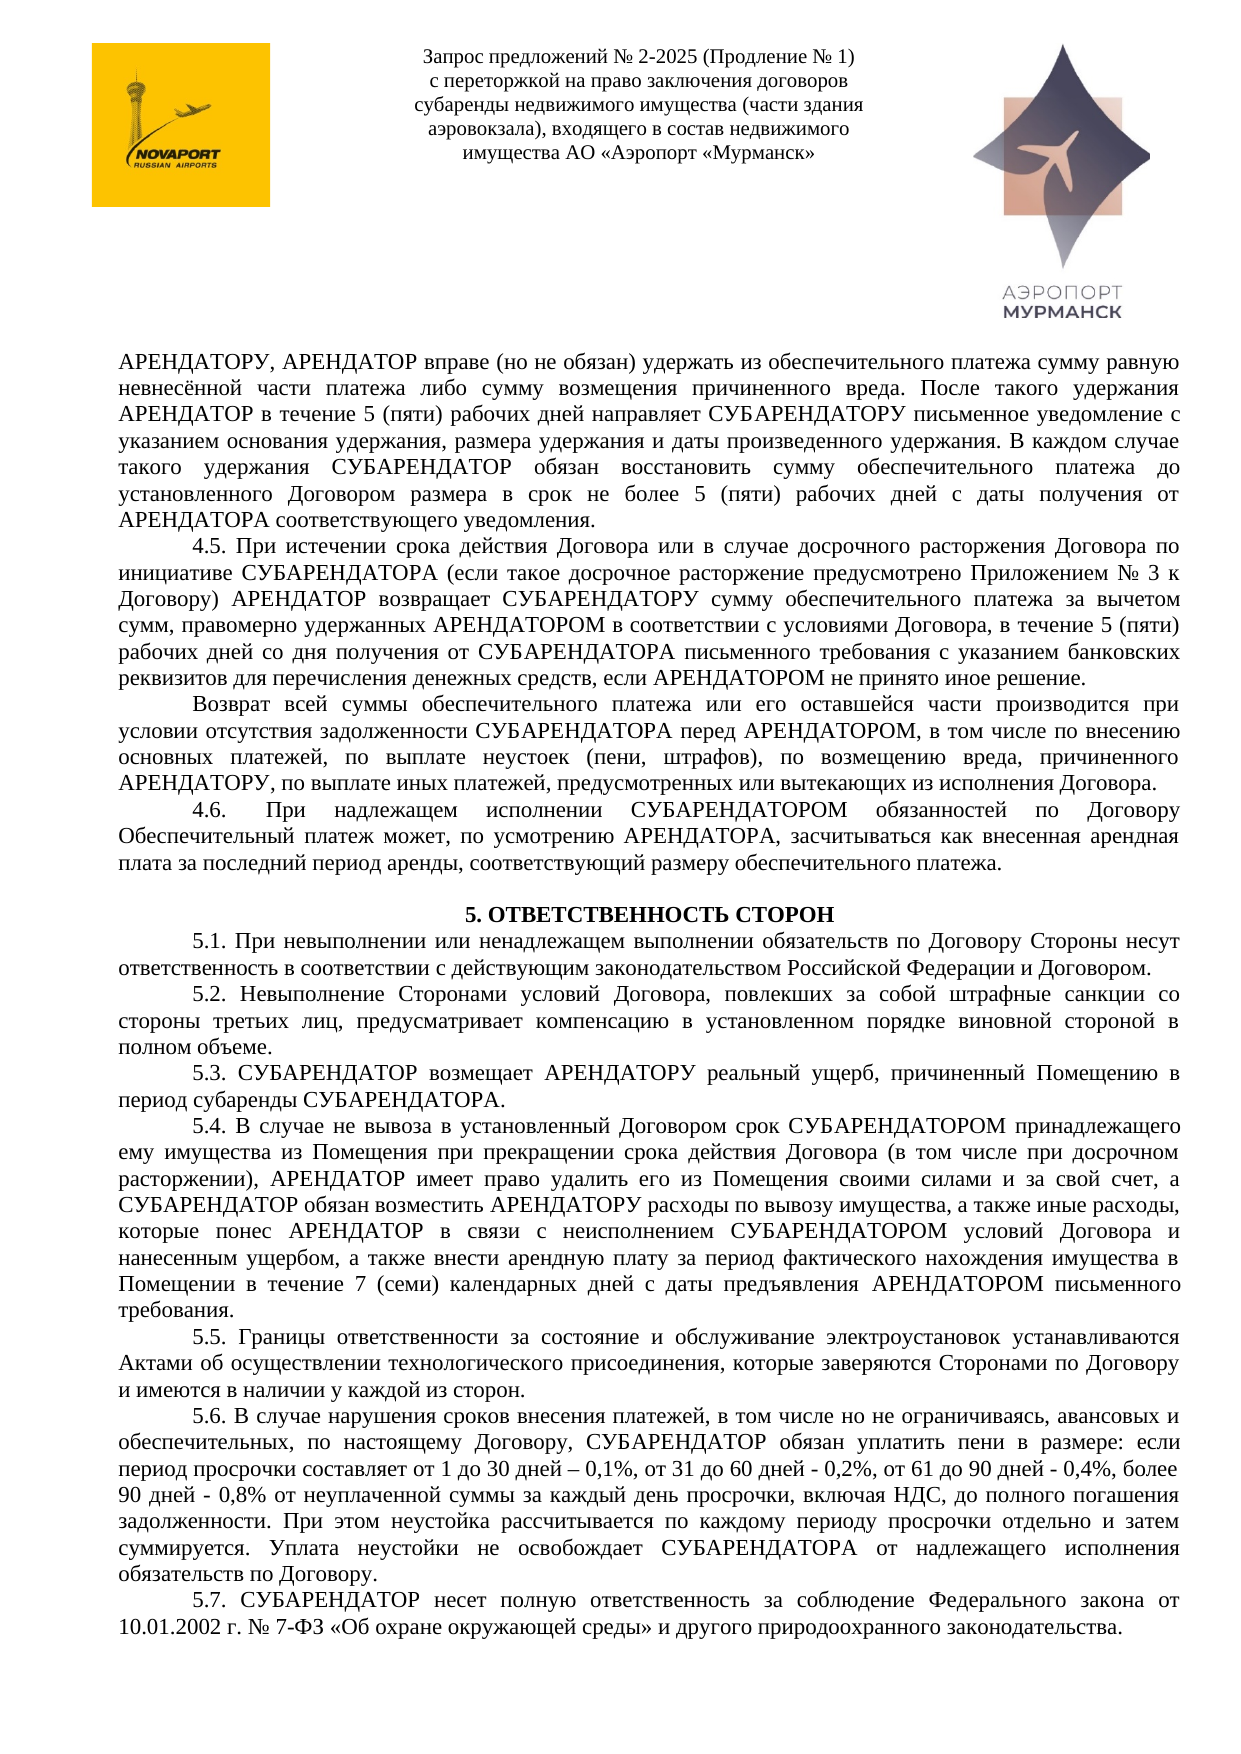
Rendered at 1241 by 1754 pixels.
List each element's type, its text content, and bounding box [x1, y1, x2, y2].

list 5.4. В случае не вывоза в установленный Договором срок СУБАрендатором принадлежащего ему имущества из Помещения при прекращении срока действия Договора (в том числе при досрочном расторжении), АрендАТОР имеет право удалить его из Помещения своими силами и за свой счет, а СУБАрендатор обязан возместить АрендАТОРУ расходы по вывозу имущества, а также иные расходы, которые понес АрендАТОР в связи с неисполнением СУБАРЕНДАТОРОМ условий Договора и нанесенным ущербом, а также внести арендную плату за период фактического нахождения имущества в Помещении в течение 7 (семи) календарных дней с даты предъявления АрендАТОРОМ письменного требования. [118, 1112, 1181, 1323]
text Возврат всей суммы обеспечительного платежа или его оставшейся части производится при условии отсутствия задолженности СУБАрендаторА перед АрендАТОРОМ, в том числе по внесению основных платежей, по выплате неустоек (пени, штрафов), по возмещению вреда, причиненного АрендАТОРУ, по выплате иных платежей, предусмотренных или вытекающих из исполнения Договора. [118, 690, 1181, 796]
text 5. ОТВЕТСТВЕННОСТЬ СТОРОН [118, 901, 1181, 928]
list 5.2. Невыполнение Сторонами условий Договора, повлекших за собой штрафные санкции со стороны третьих лиц, предусматривает компенсацию в установленном порядке виновной стороной в полном объеме. [118, 980, 1181, 1059]
list 5.6. В случае нарушения сроков внесения платежей, в том числе но не ограничиваясь, авансовых и обеспечительных, по настоящему Договору, СУБАрендатор обязан уплатить пени в размере: если период просрочки составляет от 1 до 30 дней – 0,1%, от 31 до 60 дней - 0,2%, от 61 до 90 дней - 0,4%, более 90 дней - 0,8% от неуплаченной суммы за каждый день просрочки, включая НДС, до полного погашения задолженности. При этом неустойка рассчитывается по каждому периоду просрочки отдельно и затем суммируется. Уплата неустойки не освобождает СУБАРЕНДАТОРА от надлежащего исполнения обязательств по Договору. [118, 1402, 1181, 1586]
list 5.7. СУБАрендатор несет полную ответственность за соблюдение Федерального закона от 10.01.2002 г. № 7-ФЗ «Об охране окружающей среды» и другого природоохранного законодательства. [118, 1586, 1181, 1639]
picture [971, 43, 1150, 316]
picture [91, 43, 270, 207]
text 4.6. При надлежащем исполнении СУБАРЕНДАТОРОМ обязанностей по Договору Обеспечительный платеж может, по усмотрению АРЕНДАТОРА, засчитываться как внесенная арендная плата за последний период аренды, соответствующий размеру обеспечительного платежа. [118, 796, 1181, 875]
list 5.1. При невыполнении или ненадлежащем выполнении обязательств по Договору Стороны несут ответственность в соответствии с действующим законодательством Российской Федерации и Договором. [118, 928, 1181, 980]
list 5.5. Границы ответственности за состояние и обслуживание электроустановок устанавливаются Актами об осуществлении технологического присоединения, которые заверяются Сторонами по Договору и имеются в наличии у каждой из сторон. [118, 1323, 1181, 1402]
list 5.3. СУБАрендатор возмещает АрендАТОРУ реальный ущерб, причиненный Помещению в период субаренды СУБАрендатора. [118, 1059, 1181, 1112]
text 4.5. При истечении срока действия Договора или в случае досрочного расторжения Договора по инициативе СУБАРЕНДАТОРА (если такое досрочное расторжение предусмотрено Приложением № 3 к Договору) АрендАТОР возвращает СУБАрендаторУ сумму обеспечительного платежа за вычетом сумм, правомерно удержанных АРЕНДАТОРОМ в соответствии с условиями Договора, в течение 5 (пяти) рабочих дней со дня получения от СУБАрендаторА письменного требования с указанием банковских реквизитов для перечисления денежных средств, если АРЕНДАТОРОМ не принято иное решение. [118, 532, 1181, 690]
